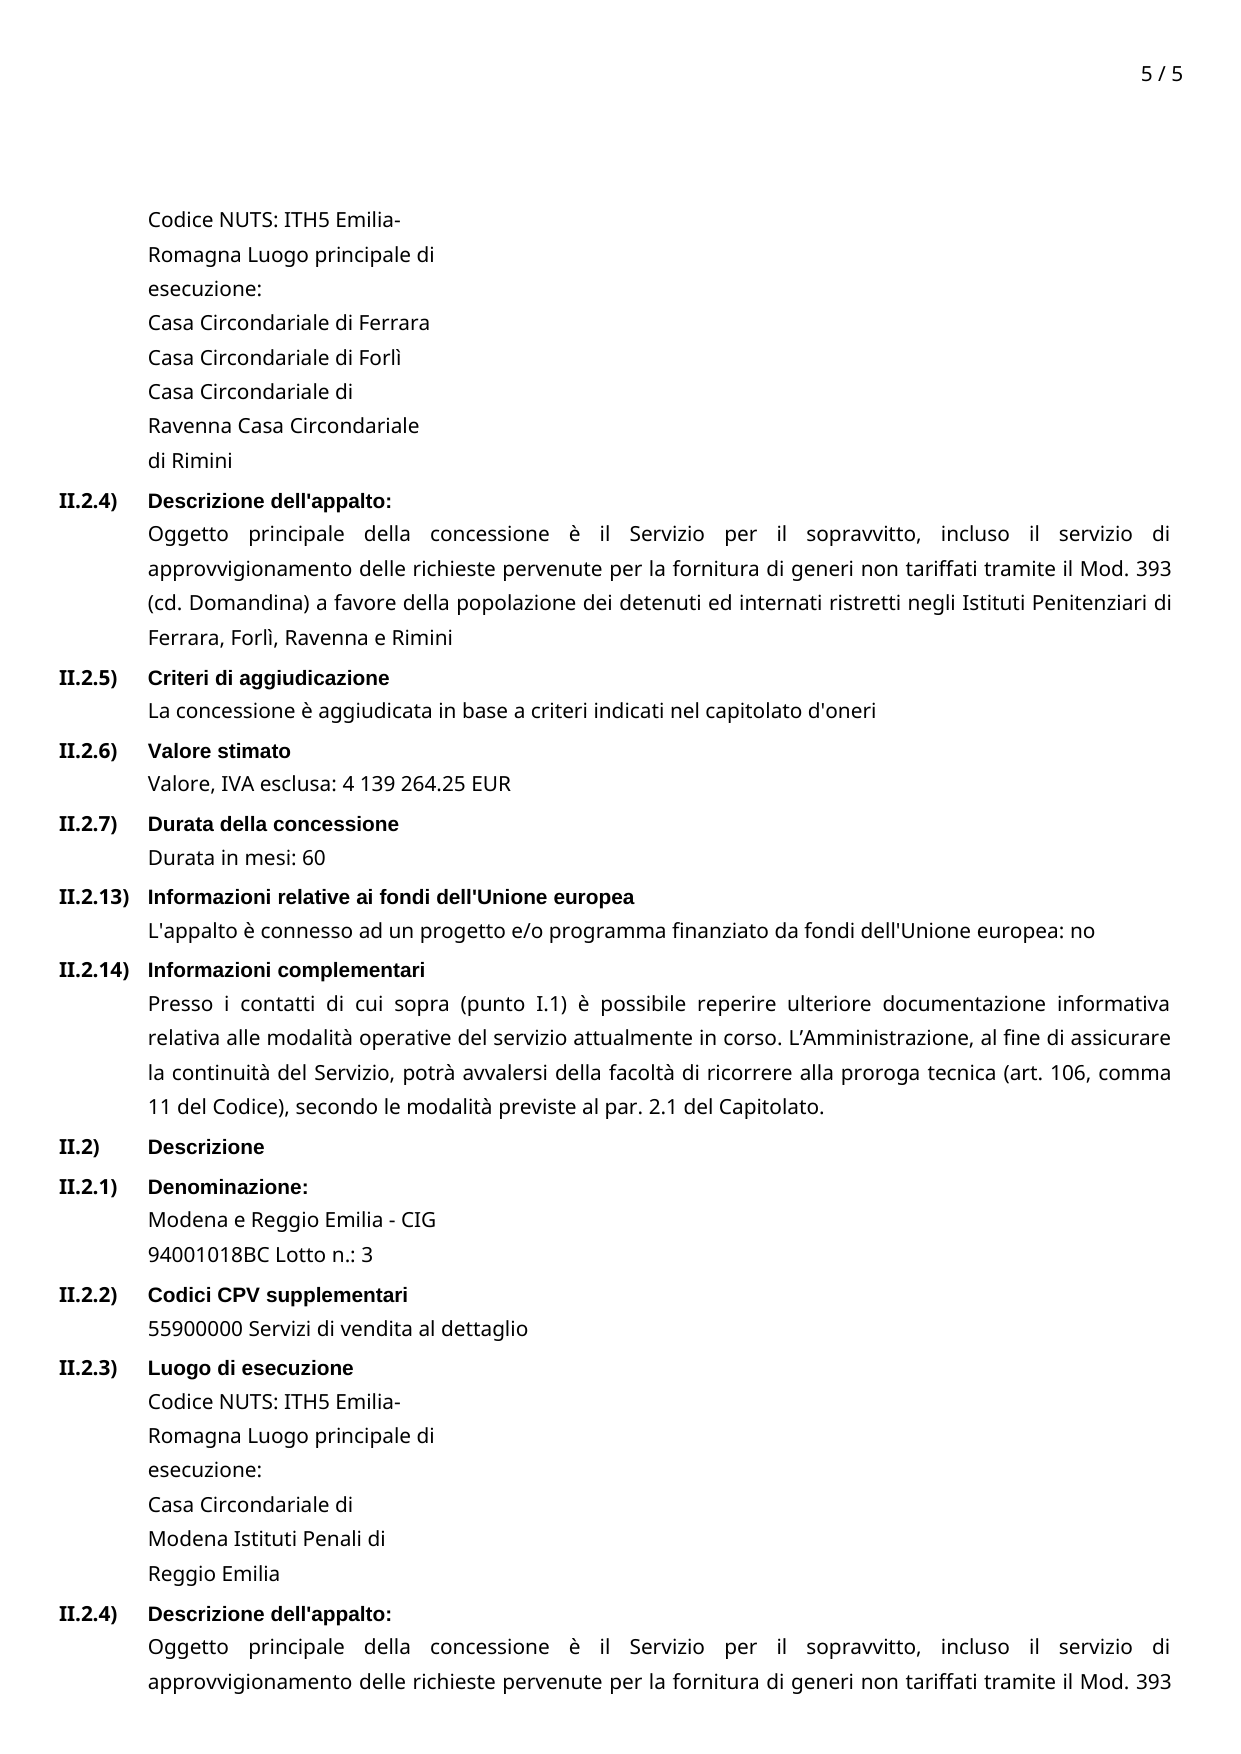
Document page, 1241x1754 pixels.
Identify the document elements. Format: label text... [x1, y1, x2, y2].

subtitle Luogo di esecuzione [59, 1353, 1194, 1382]
text Casa Circondariale di Ferrara Casa Circondariale di Forlì Casa Circondariale di Ravenna Casa Circondariale di Rimini [148, 308, 438, 474]
text Casa Circondariale di Modena Istituti Penali di Reggio Emilia [148, 1490, 429, 1587]
subtitle Codici CPV supplementari [59, 1280, 1194, 1308]
text 55900000 Servizi di vendita al dettaglio [148, 1314, 1194, 1342]
list Denominazione: [59, 1172, 1194, 1200]
subtitle Durata della concessione [59, 809, 1194, 838]
text Durata in mesi: 60 [148, 843, 1194, 871]
subtitle Criteri di aggiudicazione [59, 663, 1194, 691]
subtitle Descrizione [59, 1132, 1194, 1161]
subtitle Informazioni relative ai fondi dell'Unione europea [59, 882, 1194, 911]
text Modena e Reggio Emilia - CIG 94001018BC Lotto n.: 3 [148, 1206, 559, 1268]
text La concessione è aggiudicata in base a criteri indicati nel capitolato d'oneri [148, 696, 1194, 725]
text Presso i contatti di cui sopra (punto I.1) è possibile reperire ulteriore documentazione informativa relativa alle modalità operative del servizio attualmente in corso. L’Amministrazione, al fine di assicurare la continuità del Servizio, potrà avvalersi della facoltà di ricorrere alla proroga tecnica (art. 106, comma 11 del Codice), secondo le modalità previste al par. 2.1 del Capitolato. [148, 989, 1172, 1121]
subtitle Descrizione dell'appalto: [59, 486, 1194, 514]
text Codice NUTS: ITH5 Emilia-Romagna Luogo principale di esecuzione: [148, 1387, 493, 1484]
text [148, 1632, 1172, 1695]
subtitle Descrizione dell'appalto: [59, 1599, 1194, 1627]
text Oggetto principale della concessione è il Servizio per il sopravvitto, incluso il servizio di approvvigionamento delle richieste pervenute per la fornitura di generi non tariffati tramite il Mod. 393 (cd. Domandina) a favore della popolazione dei detenuti ed internati ristretti negli Istituti Penitenziari di Ferrara, Forlì, Ravenna e Rimini [148, 519, 1172, 651]
subtitle Informazioni complementari [59, 956, 1194, 984]
text Codice NUTS: ITH5 Emilia-Romagna Luogo principale di esecuzione: [148, 205, 493, 302]
text Valore, IVA esclusa: 4 139 264.25 EUR [148, 769, 1194, 798]
subtitle Valore stimato [59, 736, 1194, 764]
text L'appalto è connesso ad un progetto e/o programma finanziato da fondi dell'Unione europea: no [148, 916, 1194, 944]
